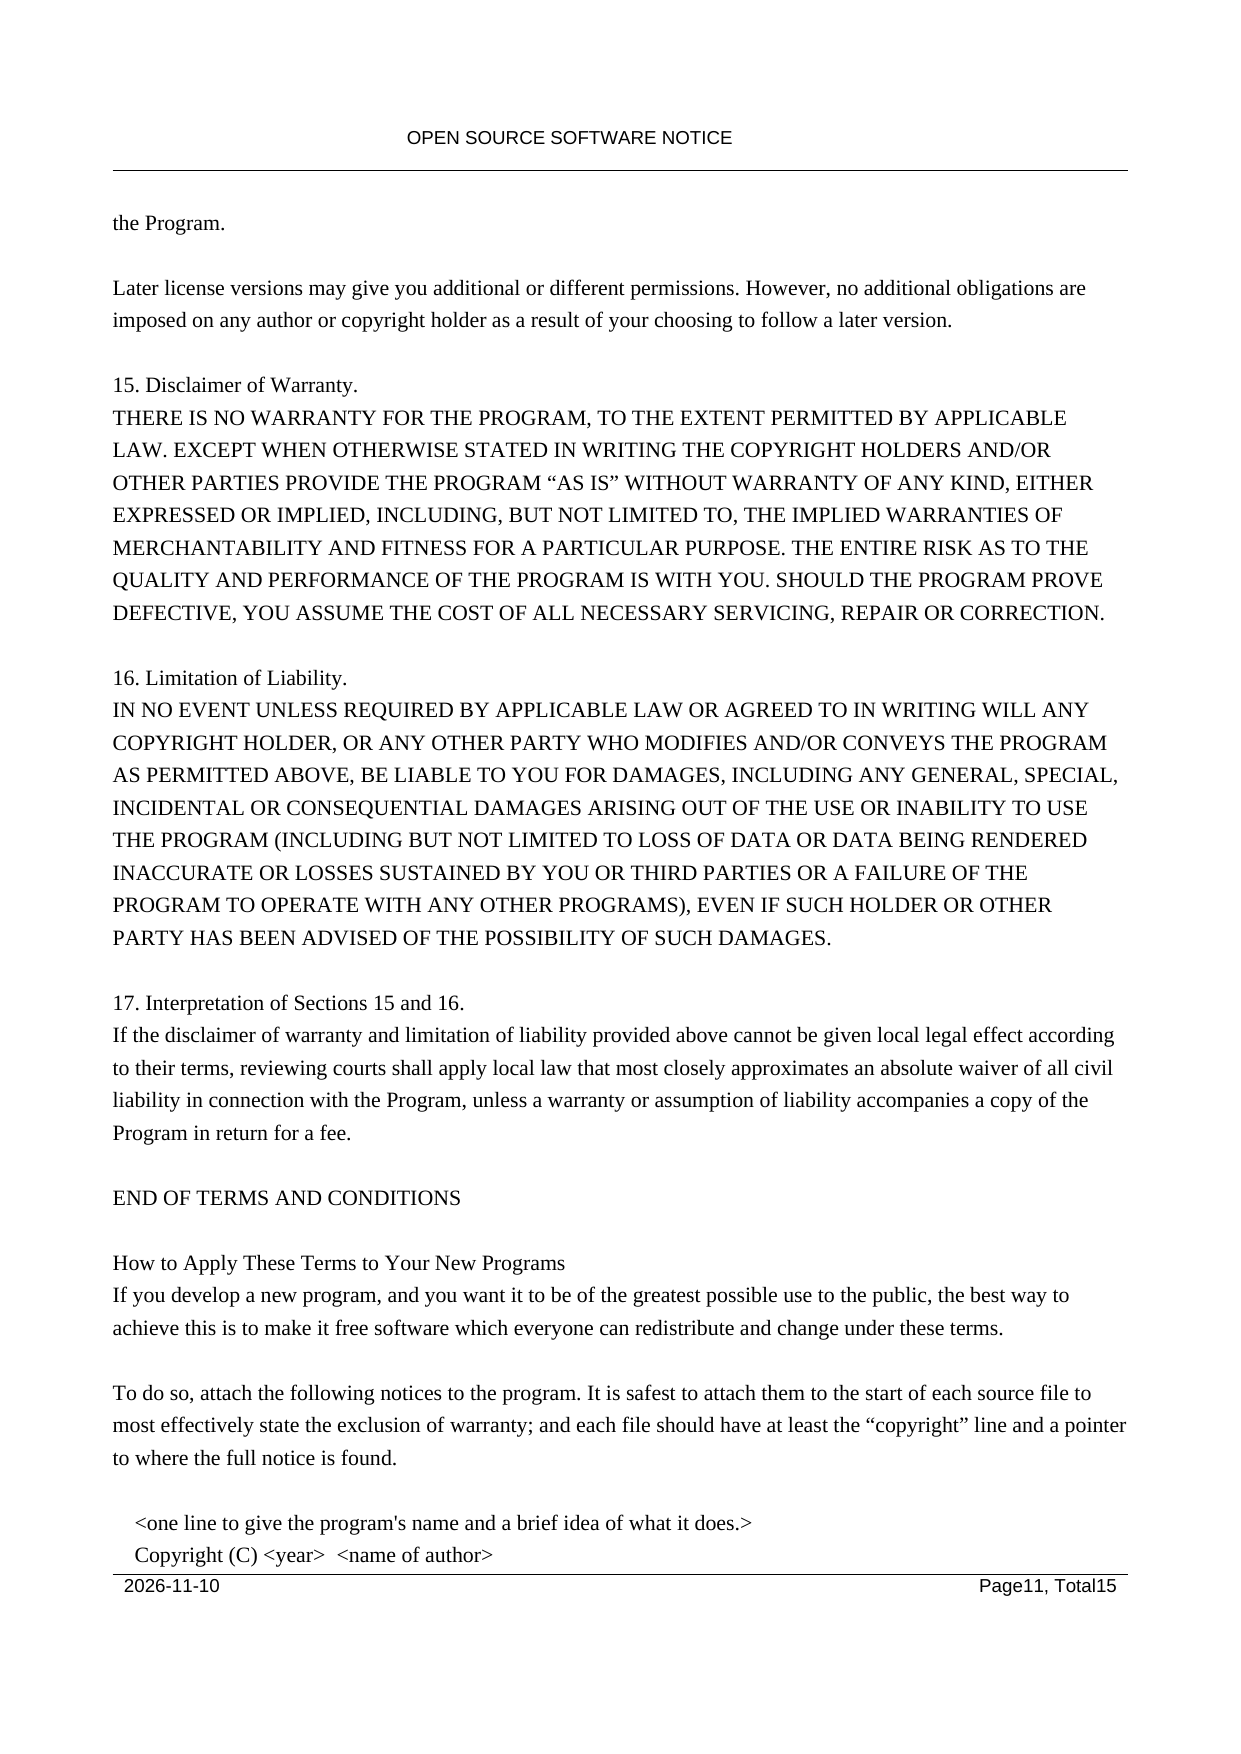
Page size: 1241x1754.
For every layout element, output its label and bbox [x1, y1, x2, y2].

text [112, 206, 1128, 1571]
